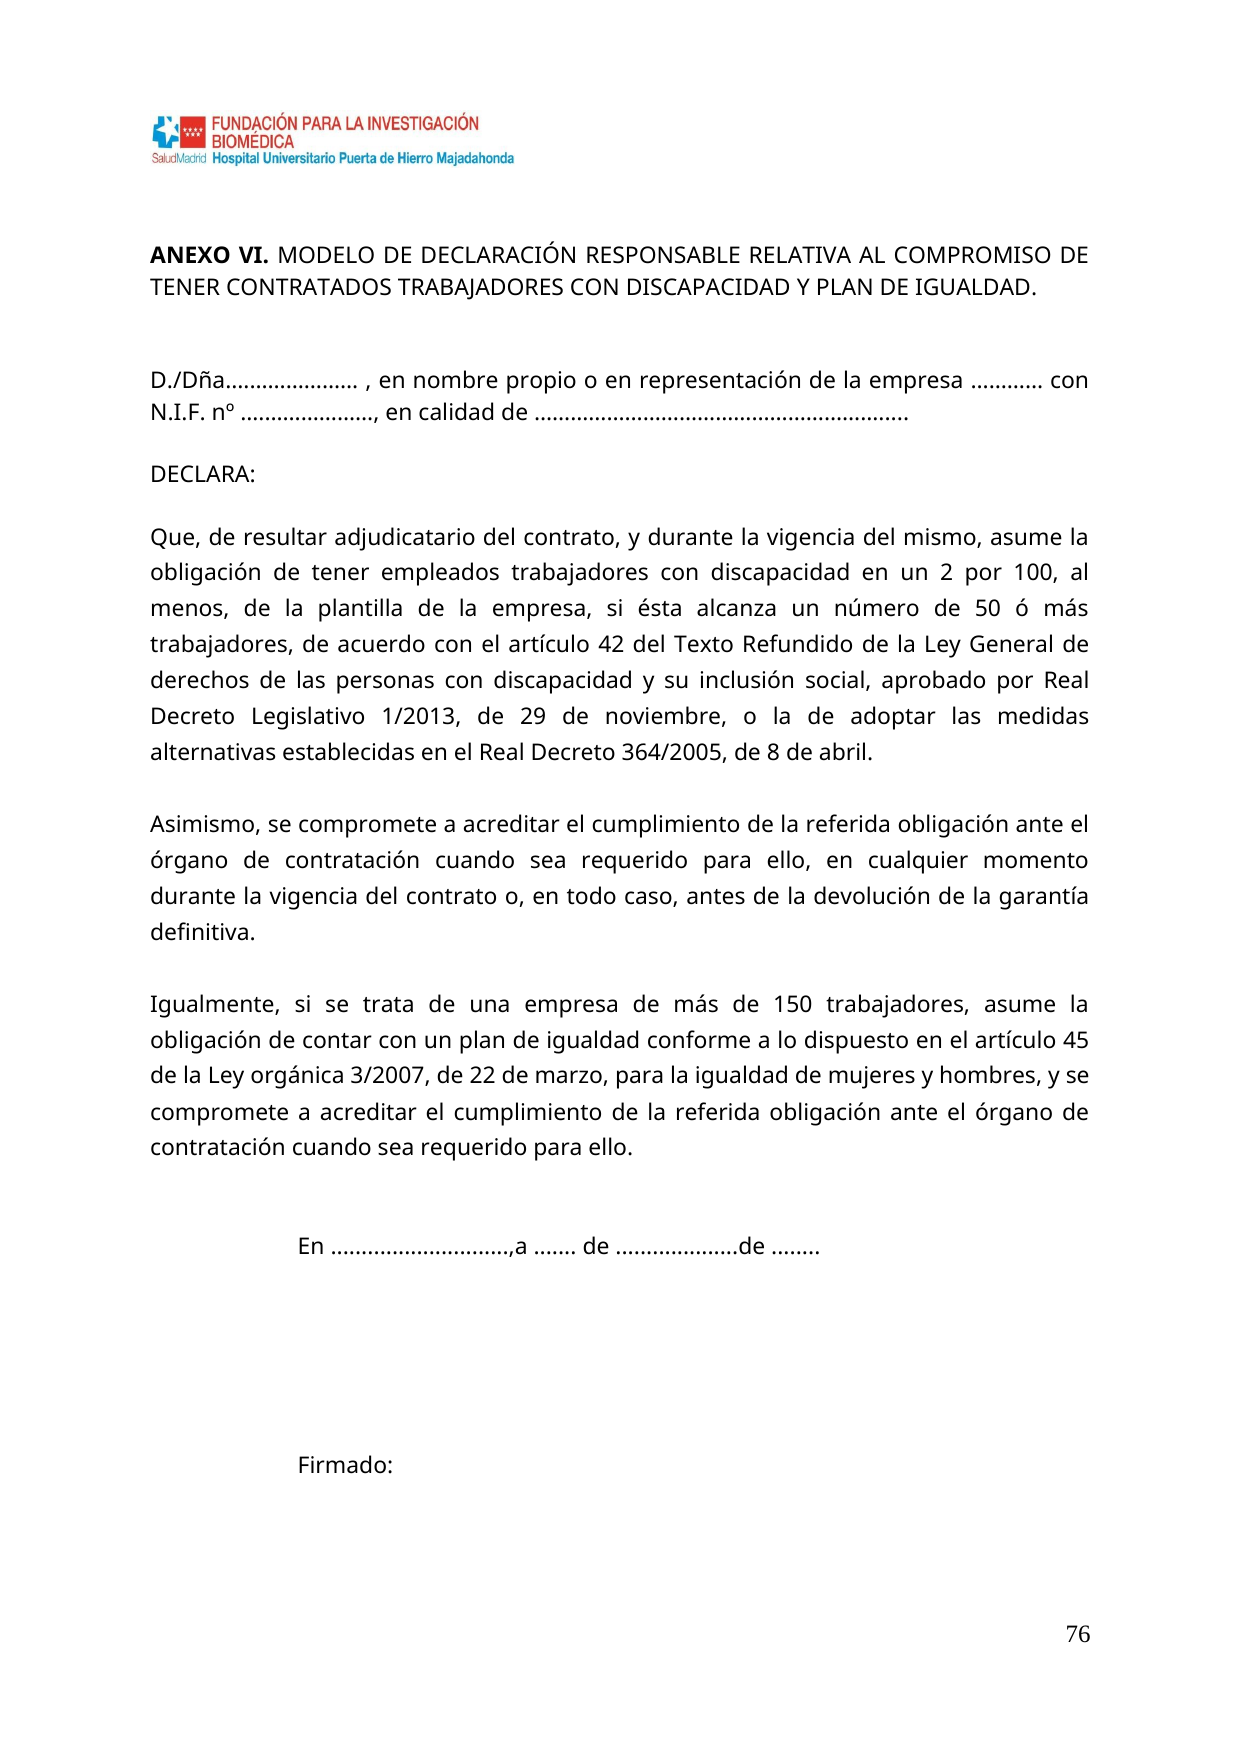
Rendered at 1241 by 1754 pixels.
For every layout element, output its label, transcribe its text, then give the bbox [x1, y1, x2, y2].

text Igualmente, si se trata de una empresa de más de 150 trabajadores, asume la obligación de contar con un plan de igualdad conforme a lo dispuesto en el artículo 45 de la Ley orgánica 3/2007, de 22 de marzo, para la igualdad de mujeres y hombres, y se compromete a acreditar el cumplimiento de la referida obligación ante el órgano de contratación cuando sea requerido para ello. [150, 988, 1090, 1163]
text Fdo.:ANEXO VI. MODELO DE DECLARACIÓN RESPONSABLE RELATIVA AL COMPROMISO DE TENER CONTRATADOS TRABAJADORES CON DISCAPACIDAD Y PLAN DE IGUALDAD. [150, 239, 1090, 302]
text En .............................,a ....... de ....................de ........ [224, 1230, 1090, 1261]
text DECLARA: [150, 458, 1090, 489]
text Que, de resultar adjudicatario del contrato, y durante la vigencia del mismo, asume la obligación de tener empleados trabajadores con discapacidad en un 2 por 100, al menos, de la plantilla de la empresa, si ésta alcanza un número de 50 ó más trabajadores, de acuerdo con el artículo 42 del Texto Refundido de la Ley General de derechos de las personas con discapacidad y su inclusión social, aprobado por Real Decreto Legislativo 1/2013, de 29 de noviembre, o la de adoptar las medidas alternativas establecidas en el Real Decreto 364/2005, de 8 de abril. [150, 520, 1090, 767]
picture [150, 110, 515, 168]
text Asimismo, se compromete a acreditar el cumplimiento de la referida obligación ante el órgano de contratación cuando sea requerido para ello, en cualquier momento durante la vigencia del contrato o, en todo caso, antes de la devolución de la garantía definitiva. [150, 808, 1090, 947]
text D./Dña.………………… , en nombre propio o en representación de la empresa ………… con N.I.F. nº ….………………, en calidad de …………………………………………………..... [150, 364, 1090, 427]
text Firmado: [224, 1448, 1090, 1480]
